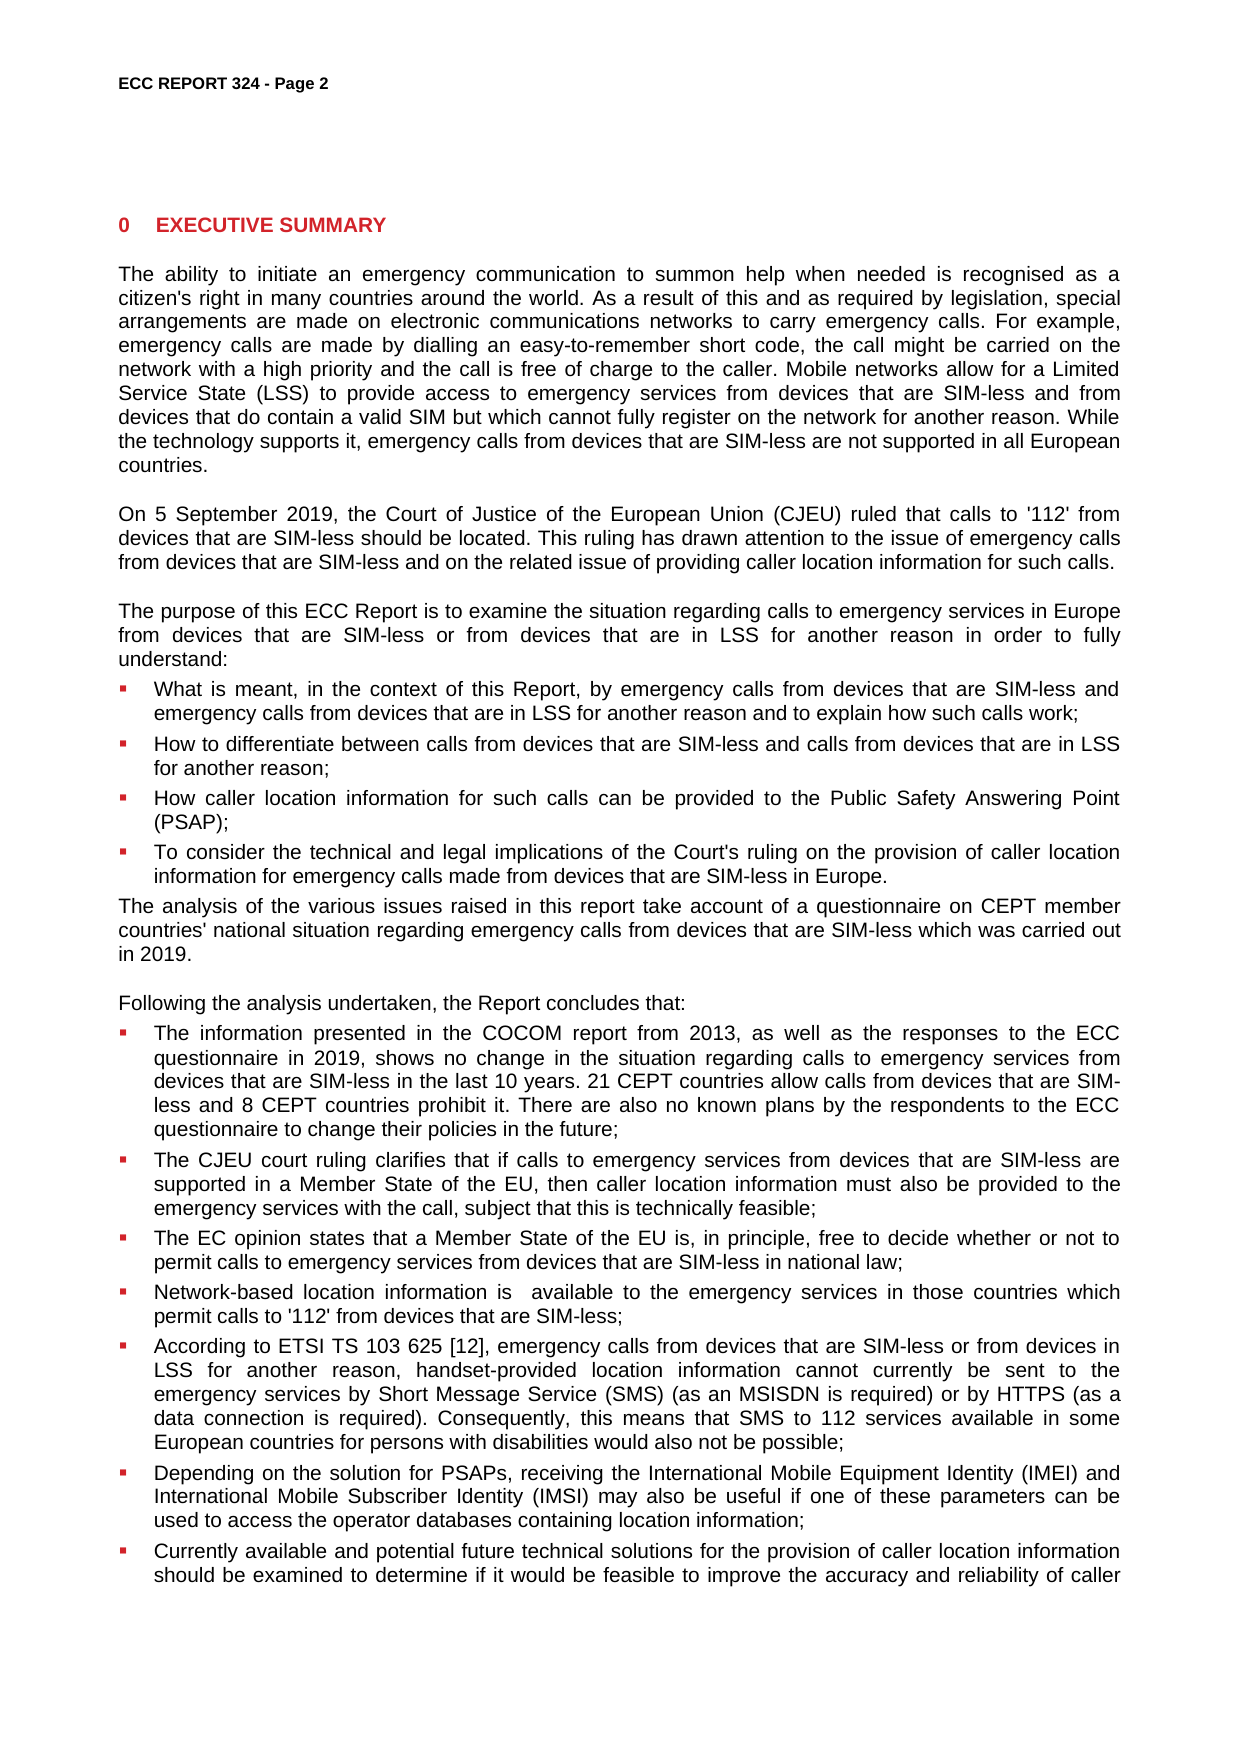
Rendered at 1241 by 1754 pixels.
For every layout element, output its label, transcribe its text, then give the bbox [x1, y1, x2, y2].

text How caller location information for such calls can be provided to the Public Safety Answering Point (PSAP); [118, 786, 1122, 834]
text Depending on the solution for PSAPs, receiving the International Mobile Equipment Identity (IMEI) and International Mobile Subscriber Identity (IMSI) may also be useful if one of these parameters can be used to access the operator databases containing location information; [118, 1460, 1122, 1532]
text How to differentiate between calls from devices that are SIM-less and calls from devices that are in LSS for another reason; [118, 731, 1122, 779]
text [118, 1538, 1122, 1587]
list The analysis of the various issues raised in this report take account of a questionnaire on CEPT member countries' national situation regarding emergency calls from devices that are SIM-less which was carried out in 2019. [118, 894, 1122, 966]
text On 5 September 2019, the Court of Justice of the European Union (CJEU) ruled that calls to '112' from devices that are SIM-less should be located. This ruling has drawn attention to the issue of emergency calls from devices that are SIM-less and on the related issue of providing caller location information for such calls. [118, 502, 1122, 574]
text To consider the technical and legal implications of the Court's ruling on the provision of caller location information for emergency calls made from devices that are SIM-less in Europe. [118, 840, 1122, 888]
text The EC opinion states that a Member State of the EU is, in principle, free to decide whether or not to permit calls to emergency services from devices that are SIM-less in national law; [118, 1226, 1122, 1274]
subtitle Executive summary [118, 212, 1122, 236]
text The CJEU court ruling clarifies that if calls to emergency services from devices that are SIM-less are supported in a Member State of the EU, then caller location information must also be provided to the emergency services with the call, subject that this is technically feasible; [118, 1147, 1122, 1219]
text What is meant, in the context of this Report, by emergency calls from devices that are SIM-less and emergency calls from devices that are in LSS for another reason and to explain how such calls work; [118, 677, 1122, 725]
text Following the analysis undertaken, the Report concludes that: [118, 991, 1122, 1015]
text According to ETSI TS 103 625 [12], emergency calls from devices that are SIM-less or from devices in LSS for another reason, handset-provided location information cannot currently be sent to the emergency services by Short Message Service (SMS) (as an MSISDN is required) or by HTTPS (as a data connection is required). Consequently, this means that SMS to 112 services available in some European countries for persons with disabilities would also not be possible; [118, 1334, 1122, 1454]
text The purpose of this ECC Report is to examine the situation regarding calls to emergency services in Europe from devices that are SIM-less or from devices that are in LSS for another reason in order to fully understand: [118, 599, 1122, 671]
text Network-based location information is available to the emergency services in those countries which permit calls to '112' from devices that are SIM-less; [118, 1280, 1122, 1328]
text The ability to initiate an emergency communication to summon help when needed is recognised as a citizen's right in many countries around the world. As a result of this and as required by legislation, special arrangements are made on electronic communications networks to carry emergency calls. For example, emergency calls are made by dialling an easy-to-remember short code, the call might be carried on the network with a high priority and the call is free of charge to the caller. Mobile networks allow for a Limited Service State (LSS) to provide access to emergency services from devices that are SIM-less and from devices that do contain a valid SIM but which cannot fully register on the network for another reason. While the technology supports it, emergency calls from devices that are SIM-less are not supported in all European countries. [118, 261, 1122, 477]
text The information presented in the COCOM report from 2013, as well as the responses to the ECC questionnaire in 2019, shows no change in the situation regarding calls to emergency services from devices that are SIM-less in the last 10 years. 21 CEPT countries allow calls from devices that are SIM-less and 8 CEPT countries prohibit it. There are also no known plans by the respondents to the ECC questionnaire to change their policies in the future; [118, 1021, 1122, 1141]
